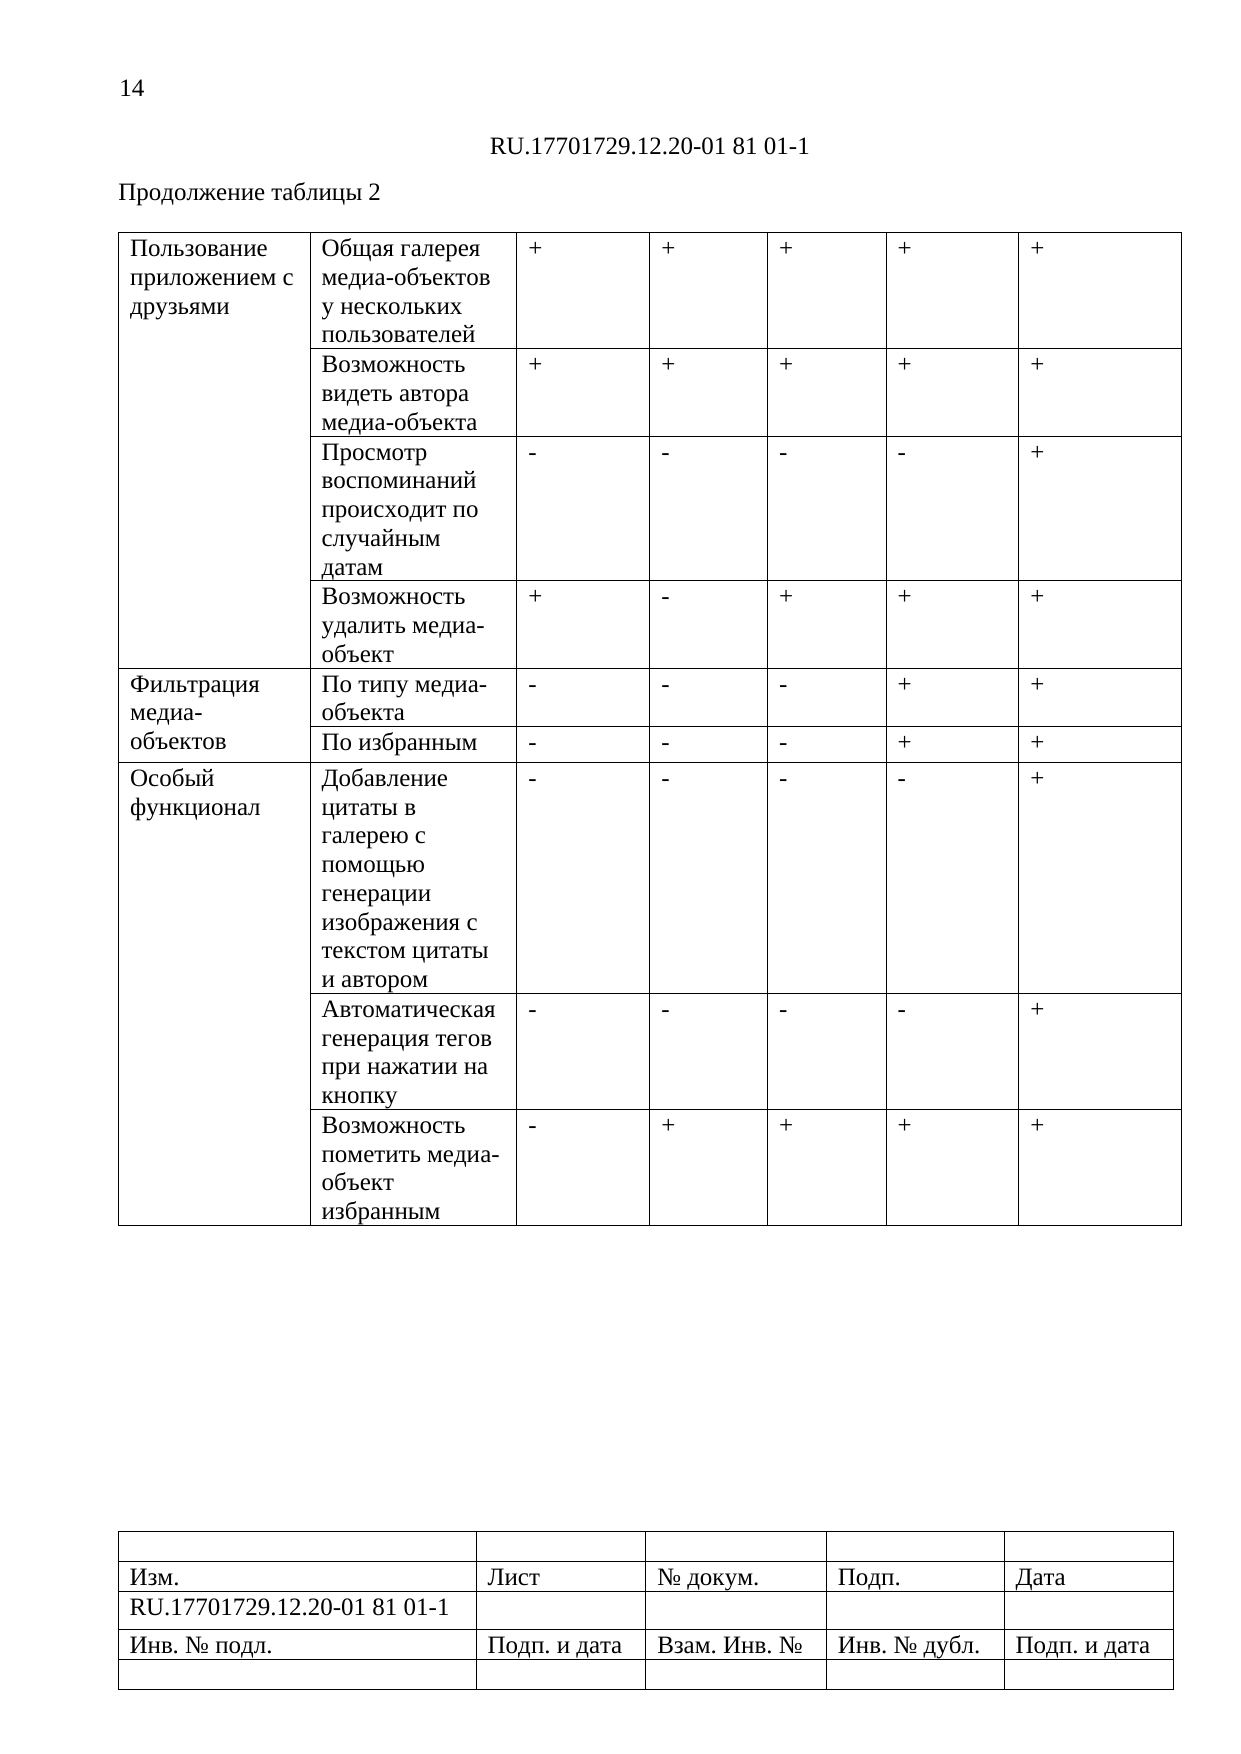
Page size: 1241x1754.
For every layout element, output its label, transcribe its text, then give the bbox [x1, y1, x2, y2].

table_cell По типу медиа-объекта [311, 669, 516, 726]
table_cell - [650, 763, 767, 993]
table_cell + [768, 581, 886, 668]
text Продолжение таблицы 2 [118, 177, 1181, 205]
table_cell + [1019, 437, 1181, 580]
table_cell + [1019, 994, 1181, 1109]
table_cell Возможность пометить медиа-объект избранным [311, 1110, 516, 1225]
table_header + [768, 233, 886, 348]
table_cell - [768, 763, 886, 993]
table_cell + [1019, 581, 1181, 668]
table_cell Возможность видеть автора медиа-объекта [311, 349, 516, 436]
table_cell + [887, 1110, 1018, 1225]
table_cell - [768, 437, 886, 580]
table_cell - [650, 437, 767, 580]
table_header + [650, 233, 767, 348]
table_cell Добавление цитаты в галерею с помощью генерации изображения с текстом цитаты и автором [311, 763, 516, 993]
table_cell - [650, 727, 767, 762]
table_cell + [768, 1110, 886, 1225]
table_cell + [1019, 727, 1181, 762]
table_cell Просмотр воспоминаний происходит по случайным датам [311, 437, 516, 580]
table_cell + [517, 581, 649, 668]
table_cell - [517, 669, 649, 726]
table_cell - [768, 994, 886, 1109]
table_cell - [517, 437, 649, 580]
table_cell - [517, 1110, 649, 1225]
table_cell + [650, 1110, 767, 1225]
table_cell Особый функционал [119, 763, 310, 1225]
table_header Общая галерея медиа-объектов у нескольких пользователей [311, 233, 516, 348]
table_cell - [887, 763, 1018, 993]
table_cell + [517, 349, 649, 436]
table_cell Возможность удалить медиа-объект [311, 581, 516, 668]
table_cell + [1019, 349, 1181, 436]
table_cell + [887, 581, 1018, 668]
table_cell + [887, 727, 1018, 762]
table_cell + [887, 669, 1018, 726]
table_cell - [650, 994, 767, 1109]
table_cell + [650, 349, 767, 436]
table_header + [1019, 233, 1181, 348]
table_header Пользование приложением с друзьями [119, 233, 310, 668]
table_cell - [768, 669, 886, 726]
table_cell + [1019, 669, 1181, 726]
table_header + [517, 233, 649, 348]
table_header + [887, 233, 1018, 348]
table_cell Автоматическая генерация тегов при нажатии на кнопку [311, 994, 516, 1109]
table_cell + [768, 349, 886, 436]
table_cell По избранным [311, 727, 516, 762]
table_cell - [650, 581, 767, 668]
table_cell - [887, 437, 1018, 580]
table_cell + [887, 349, 1018, 436]
table_cell - [768, 727, 886, 762]
table_cell Фильтрация медиа-объектов [119, 669, 310, 762]
table_cell - [887, 994, 1018, 1109]
table_cell - [517, 994, 649, 1109]
table_cell - [650, 669, 767, 726]
table_cell + [1019, 763, 1181, 993]
table_cell + [1019, 1110, 1181, 1225]
table_cell - [517, 727, 649, 762]
table_cell - [517, 763, 649, 993]
